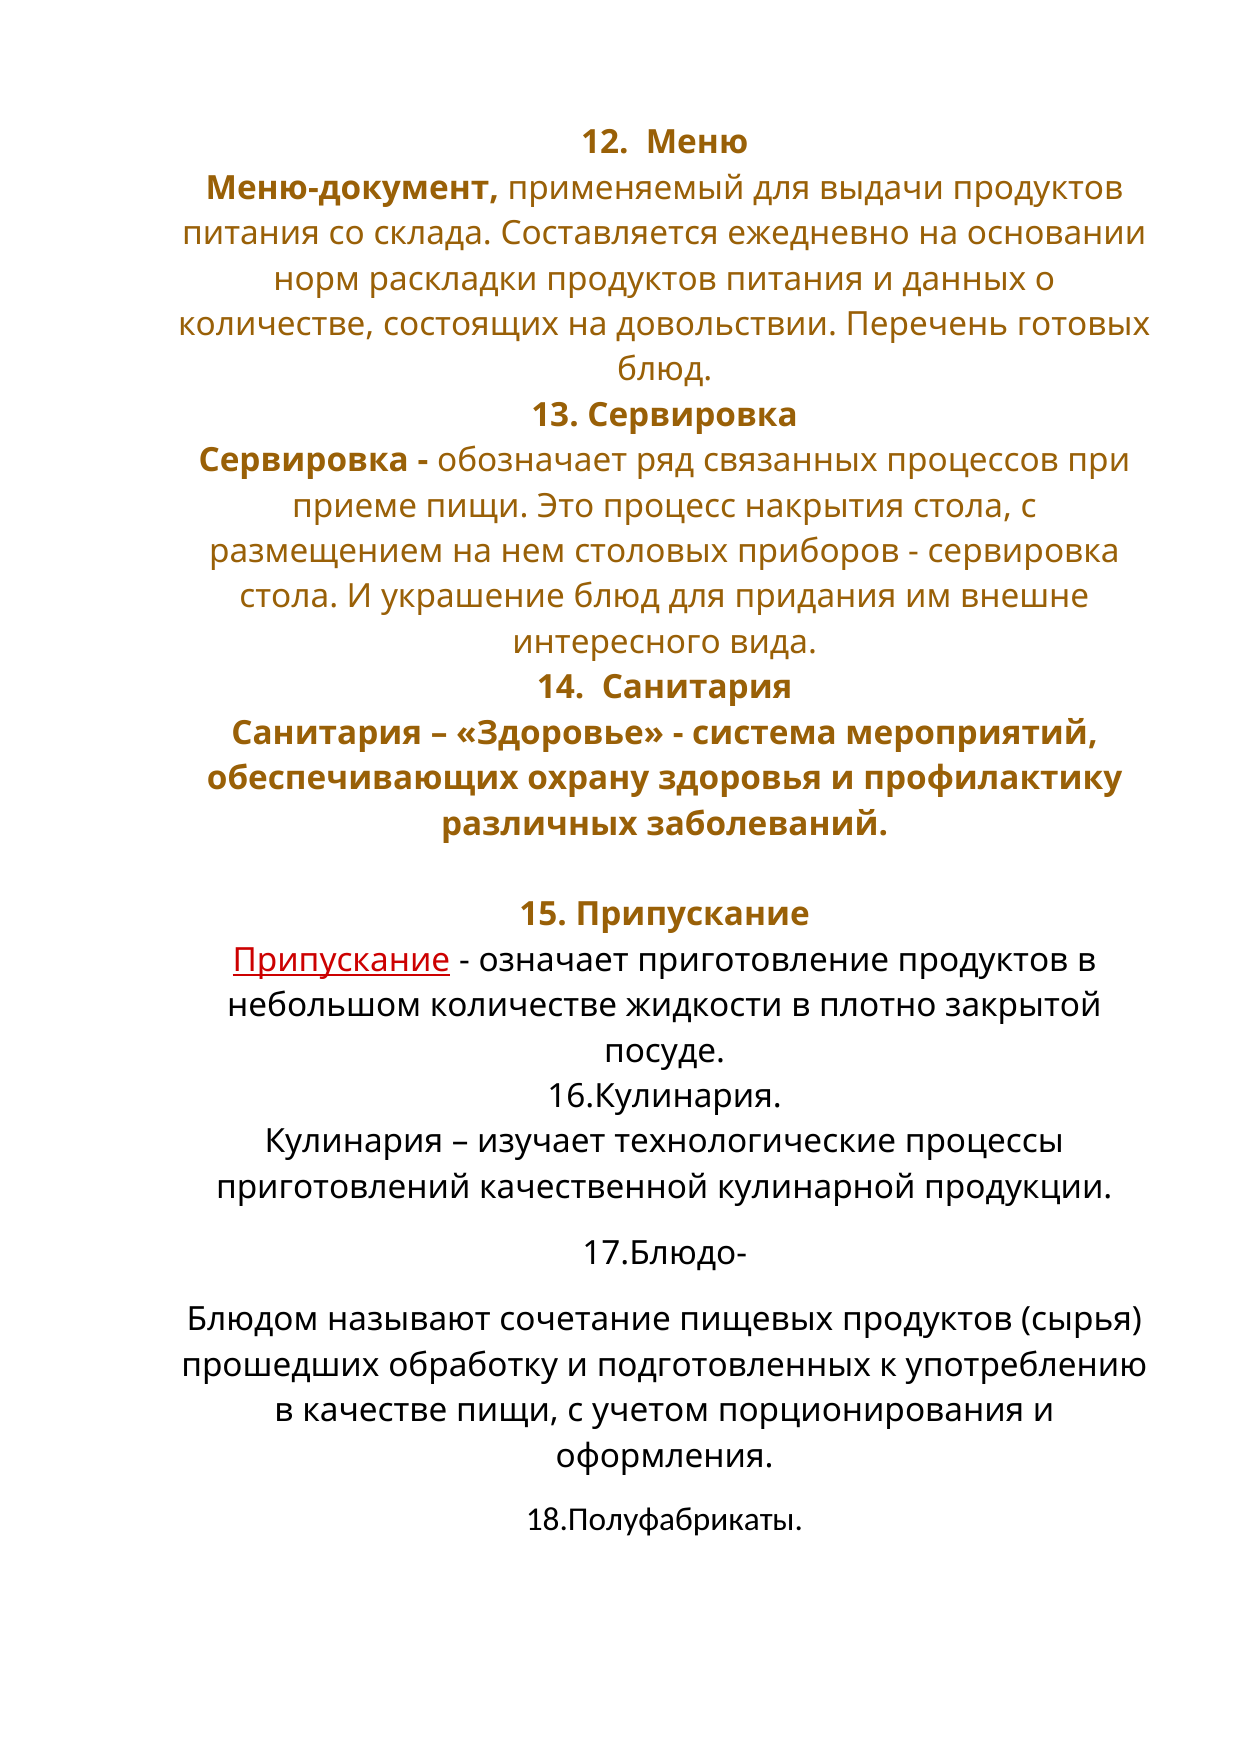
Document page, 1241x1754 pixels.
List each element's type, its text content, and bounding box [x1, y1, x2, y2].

text Блюдом называют сочетание пищевых продуктов (сырья) прошедших обработку и подготовленных к употреблению в качестве пищи, с учетом порционирования и оформления. [177, 1295, 1152, 1477]
text Сервировка - обозначает ряд связанных процессов при приеме пищи. Это процесс накрытия стола, с размещением на нем столовых приборов - сервировка стола. И украшение блюд для придания им внешне интересного вида. [177, 436, 1152, 663]
text Кулинария – изучает технологические процессы приготовлений качественной кулинарной продукции. [177, 1117, 1152, 1208]
text Меню-документ, применяемый для выдачи продуктов питания со склада. Составляется ежедневно на основании норм раскладки продуктов питания и данных о количестве, состоящих на довольствии. Перечень готовых блюд. [177, 163, 1152, 391]
text Припускание - означает приготовление продуктов в небольшом количестве жидкости в плотно закрытой посуде. [177, 936, 1152, 1072]
text 13. Сервировка [177, 391, 1152, 436]
text 17.Блюдо- [177, 1229, 1152, 1274]
text 16.Кулинария. [177, 1072, 1152, 1117]
text Санитария – «Здоровье» - система мероприятий, обеспечивающих охрану здоровья и профилактику различных заболеваний. [177, 708, 1152, 845]
text 18.Полуфабрикаты. [177, 1498, 1152, 1538]
text 12. Меню [177, 118, 1152, 163]
text 14. Санитария [177, 663, 1152, 708]
text 15. Припускание [177, 890, 1152, 936]
